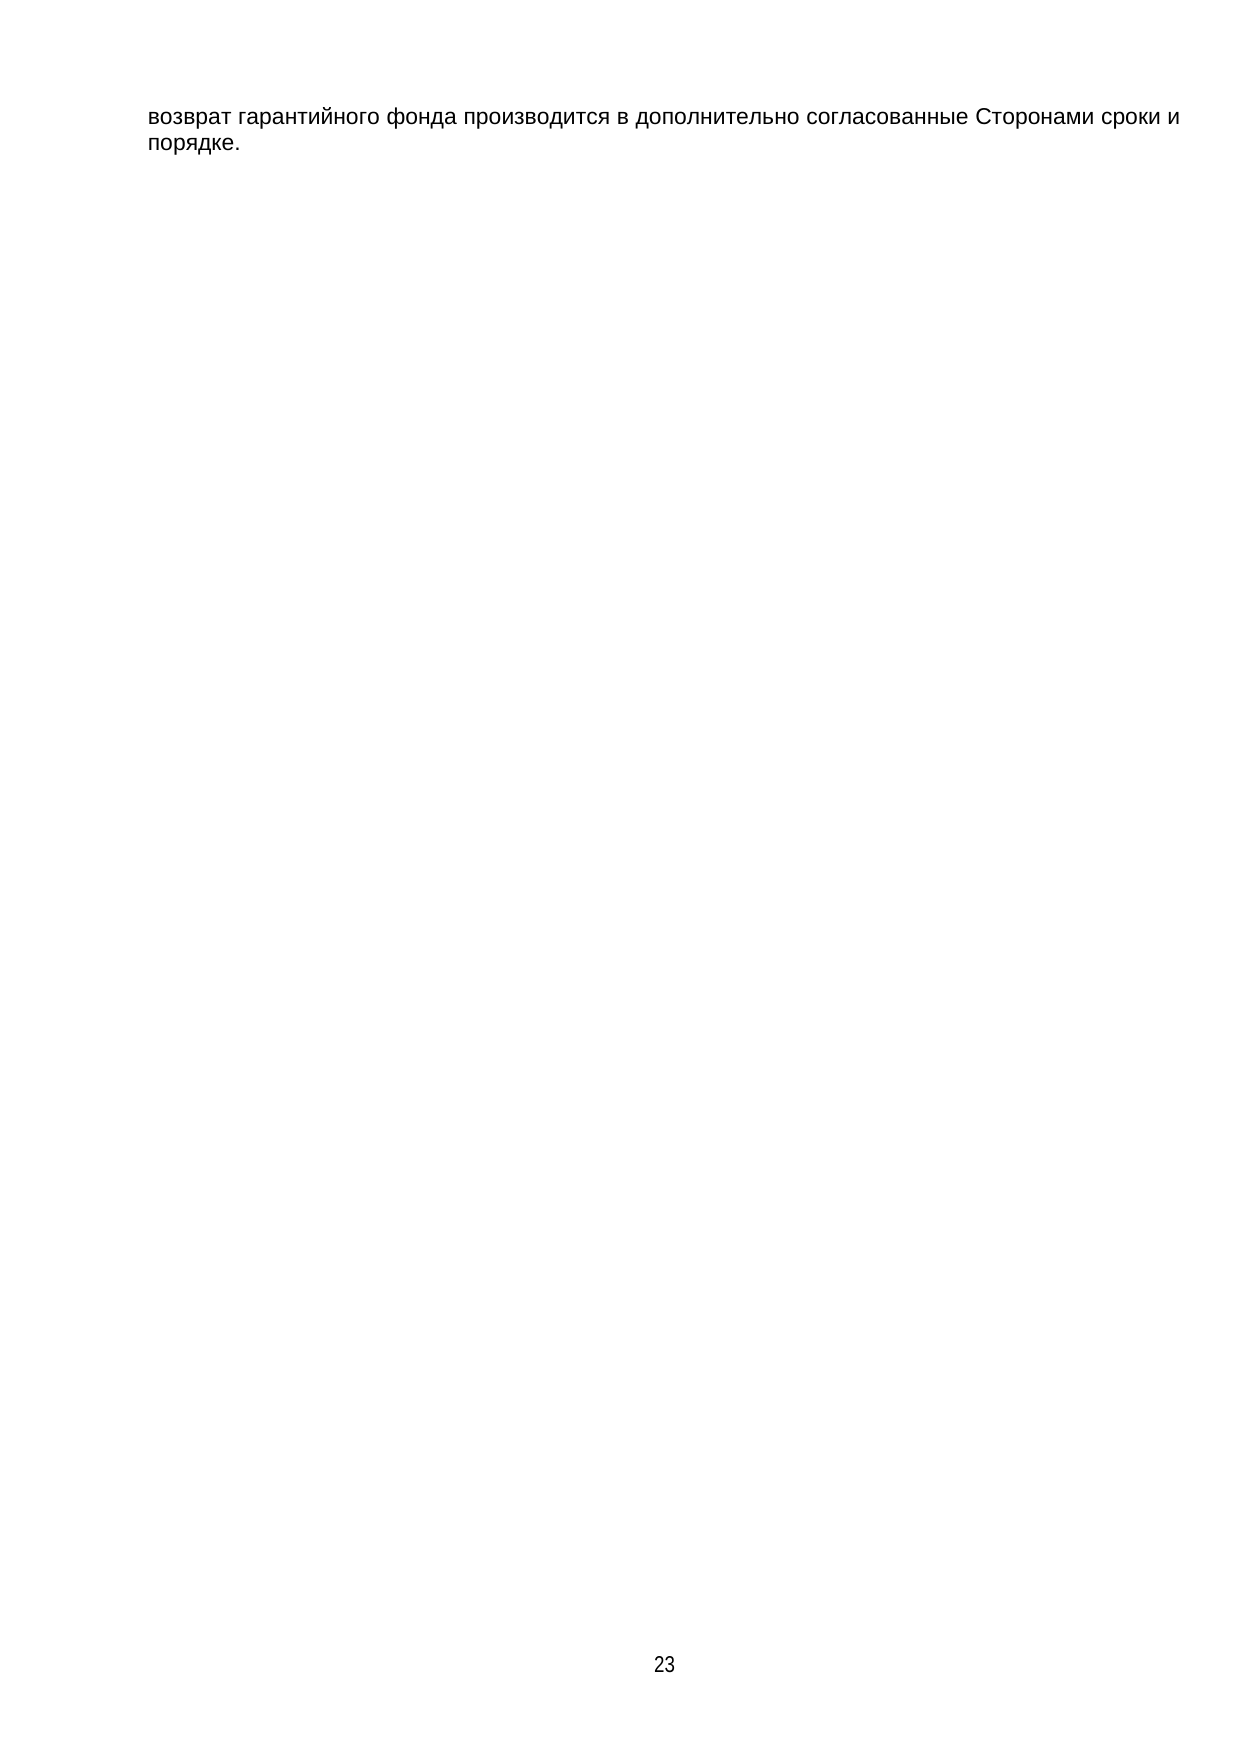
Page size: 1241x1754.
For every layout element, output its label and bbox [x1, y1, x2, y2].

list [148, 103, 1181, 155]
